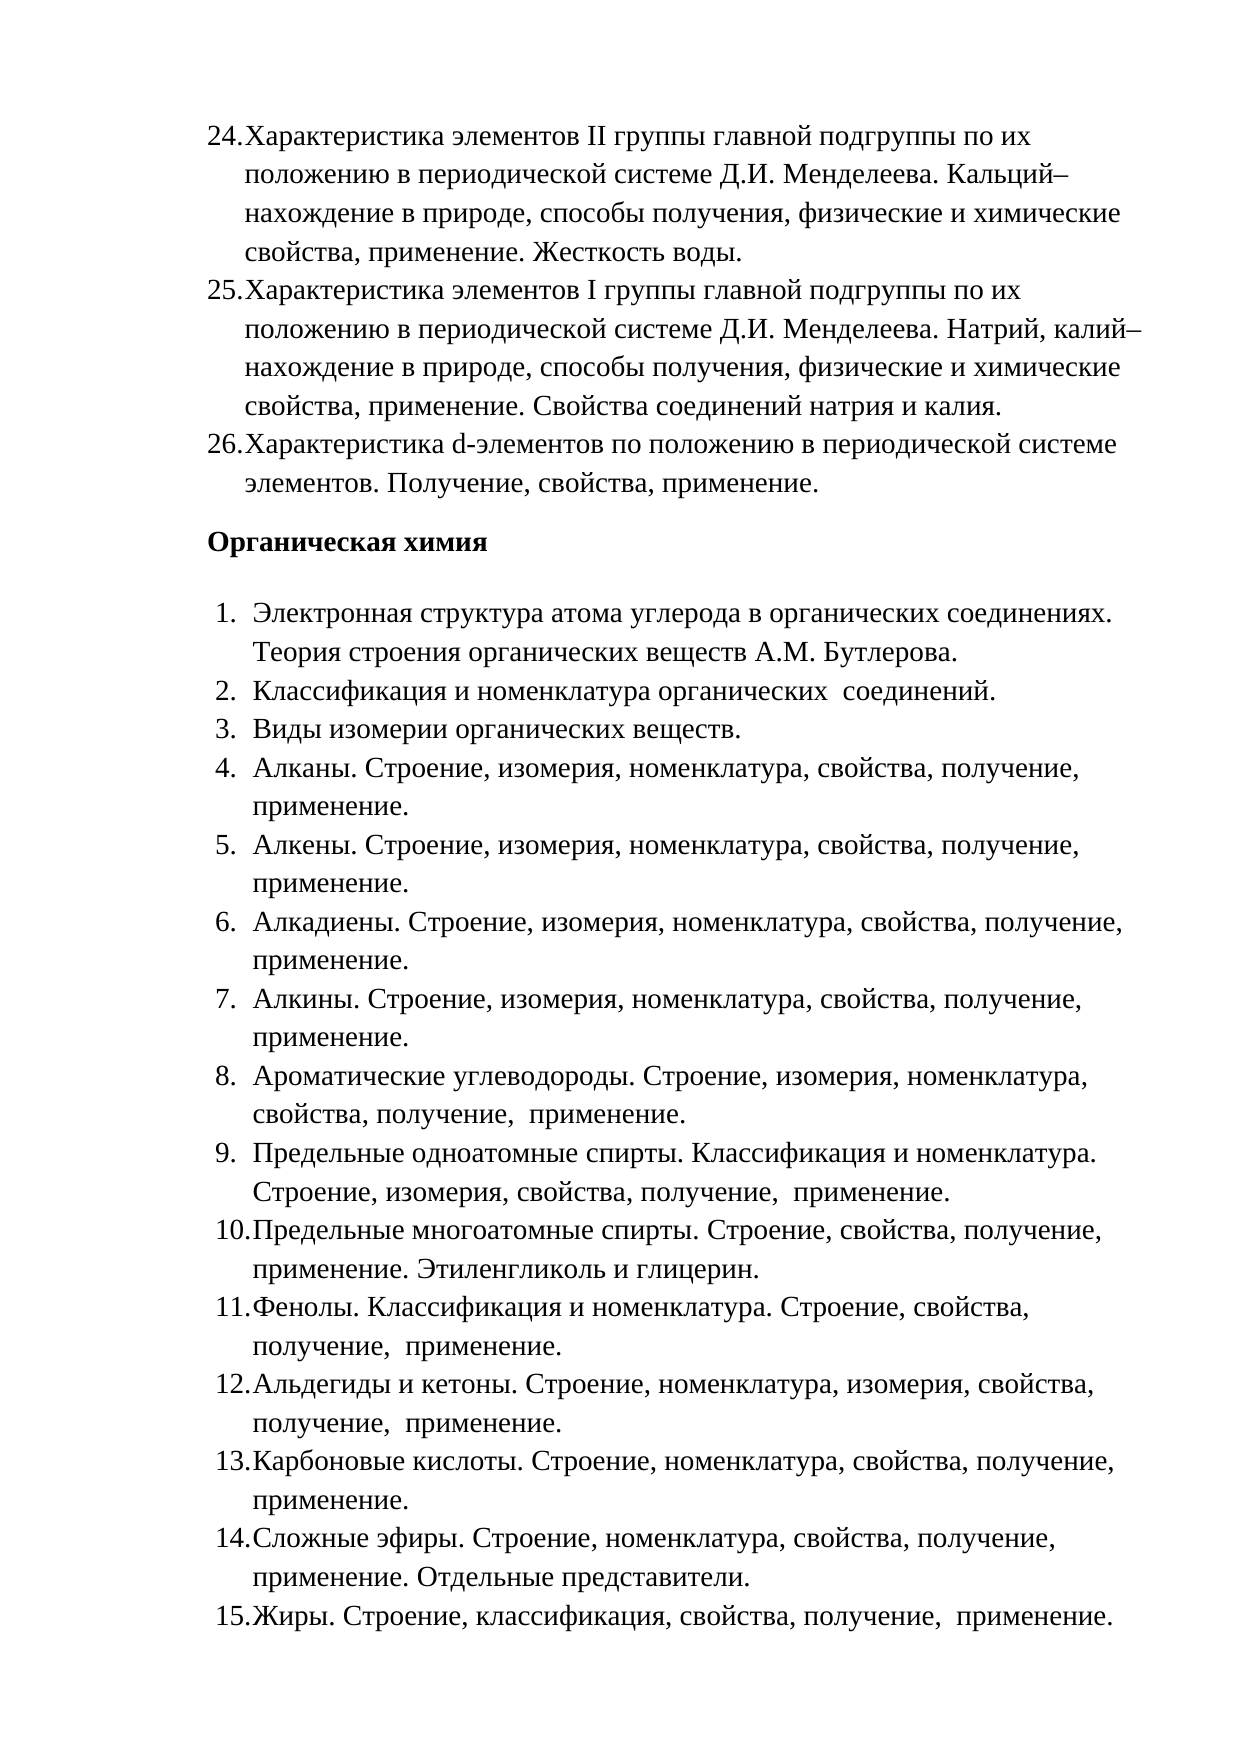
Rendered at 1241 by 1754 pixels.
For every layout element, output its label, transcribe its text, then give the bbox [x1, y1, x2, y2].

list Алканы. Строение, изомерия, номенклатура, свойства, получение, применение. [215, 750, 1152, 822]
list Алкадиены. Строение, изомерия, номенклатура, свойства, получение, применение. [215, 904, 1152, 976]
list Электронная структура атома углерода в органических соединениях. Теория строения органических веществ А.М. Бутлерова. [215, 596, 1152, 668]
list Виды изомерии органических веществ. [215, 711, 1152, 745]
list Классификация и номенклатура органических соединений. [215, 673, 1152, 706]
list Альдегиды и кетоны. Строение, номенклатура, изомерия, свойства, получение, применение. [215, 1366, 1152, 1438]
list Характеристика элементов I группы главной подгруппы по их положению в периодической системе Д.И. Менделеева. Натрий, калий– нахождение в природе, способы получения, физические и химические свойства, применение. Свойства соединений натрия и калия. [207, 272, 1152, 421]
list Предельные многоатомные спирты. Строение, свойства, получение, применение. Этиленгликоль и глицерин. [215, 1212, 1152, 1284]
list Алкены. Строение, изомерия, номенклатура, свойства, получение, применение. [215, 827, 1152, 899]
list Алкины. Строение, изомерия, номенклатура, свойства, получение, применение. [215, 981, 1152, 1053]
list Ароматические углеводороды. Строение, изомерия, номенклатура, свойства, получение, применение. [215, 1058, 1152, 1130]
list Характеристика элементов II группы главной подгруппы по их положению в периодической системе Д.И. Менделеева. Кальций– нахождение в природе, способы получения, физические и химические свойства, применение. Жесткость воды. [207, 118, 1152, 267]
list Сложные эфиры. Строение, номенклатура, свойства, получение, применение. Отдельные представители. [215, 1521, 1152, 1593]
list Предельные одноатомные спирты. Классификация и номенклатура. Строение, изомерия, свойства, получение, применение. [215, 1135, 1152, 1207]
list Карбоновые кислоты. Строение, номенклатура, свойства, получение, применение. [215, 1443, 1152, 1516]
list Характеристика d-элементов по положению в периодической системе элементов. Получение, свойства, применение. [207, 426, 1152, 498]
list Фенолы. Классификация и номенклатура. Строение, свойства, получение, применение. [215, 1289, 1152, 1361]
text Органическая химия [207, 524, 1152, 558]
list Жиры. Строение, классификация, свойства, получение, применение. [215, 1598, 1152, 1631]
